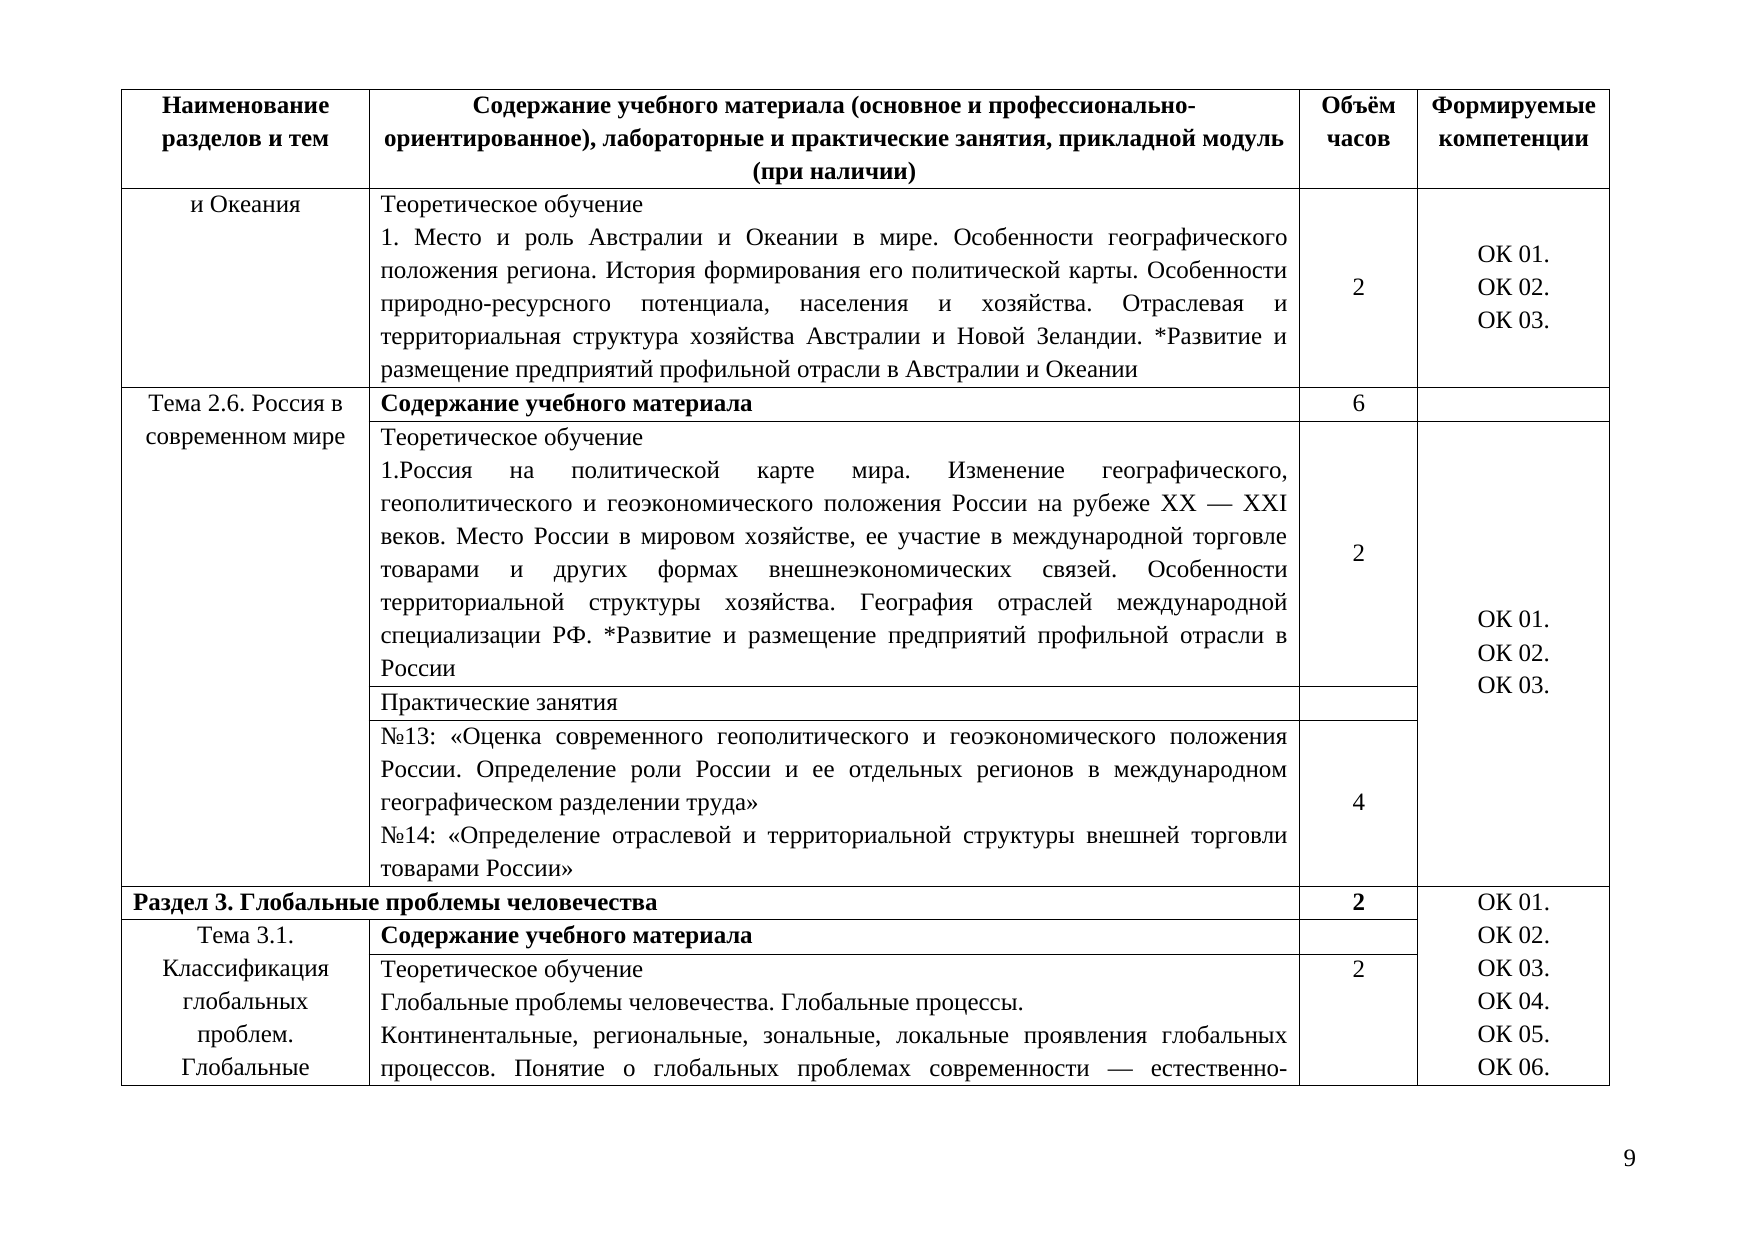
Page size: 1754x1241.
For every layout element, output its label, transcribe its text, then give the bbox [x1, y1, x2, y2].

table_cell Тема 2.5. Австралия и Океания [122, 189, 369, 387]
table_header Наименование разделов и тем [122, 90, 369, 188]
table_cell Теоретическое обучение 1.Россия на политической карте мира. Изменение географического, геополитического и геоэкономического положения России на рубеже XX — XXI веков. Место России в мировом хозяйстве, ее участие в международной торговле товарами и других формах внешнеэкономических связей. Особенности территориальной структуры хозяйства. География отраслей международной специализации РФ. *Развитие и размещение предприятий профильной отрасли в России [370, 422, 1299, 686]
table_cell 2 [1300, 422, 1417, 686]
table_header Содержание учебного материала (основное и профессионально-ориентированное), лабораторные и практические занятия, прикладной модуль (при наличии) [370, 90, 1299, 188]
table_header Формируемые компетенции [1418, 90, 1609, 188]
table_cell Содержание учебного материала [370, 388, 1299, 421]
table_header Объём часов [1300, 90, 1417, 188]
table_cell Раздел 3. Глобальные проблемы человечества [122, 887, 1299, 919]
table_cell Теоретическое обучение 1. Место и роль Австралии и Океании в мире. Особенности географического положения региона. История формирования его политической карты. Особенности природно-ресурсного потенциала, населения и хозяйства. Отраслевая и территориальная структура хозяйства Австралии и Новой Зеландии. *Развитие и размещение предприятий профильной отрасли в Австралии и Океании [370, 189, 1299, 387]
table_cell 6 [1300, 388, 1417, 421]
table_cell ОК 01. ОК 02. ОК 03. [1418, 189, 1609, 387]
table_cell 2 [1300, 955, 1417, 1084]
table_cell 2 [1300, 887, 1417, 919]
table_cell Практические занятия [370, 687, 1299, 720]
table_cell [1300, 687, 1417, 720]
table_cell [1418, 388, 1609, 421]
table_cell №13: «Оценка современного геополитического и геоэкономического положения России. Определение роли России и ее отдельных регионов в международном географическом разделении труда» №14: «Определение отраслевой и территориальной структуры внешней торговли товарами России» [370, 721, 1299, 886]
table_cell Тема 3.1. Классификация глобальных проблем. Глобальные прогнозы, гипотезы и проекты [122, 920, 369, 1084]
table_cell Содержание учебного материала [370, 920, 1299, 953]
table_cell ОК 01. ОК 02. ОК 03. [1418, 422, 1609, 886]
table_cell 2 [1300, 189, 1417, 387]
table_cell [1300, 920, 1417, 953]
table_cell Тема 2.6. Россия в современном мире [122, 388, 369, 886]
table_cell ОК 01. ОК 02. ОК 03. ОК 04. ОК 05. ОК 06. ОК 07. [1418, 887, 1609, 1084]
table_cell 4 [1300, 721, 1417, 886]
